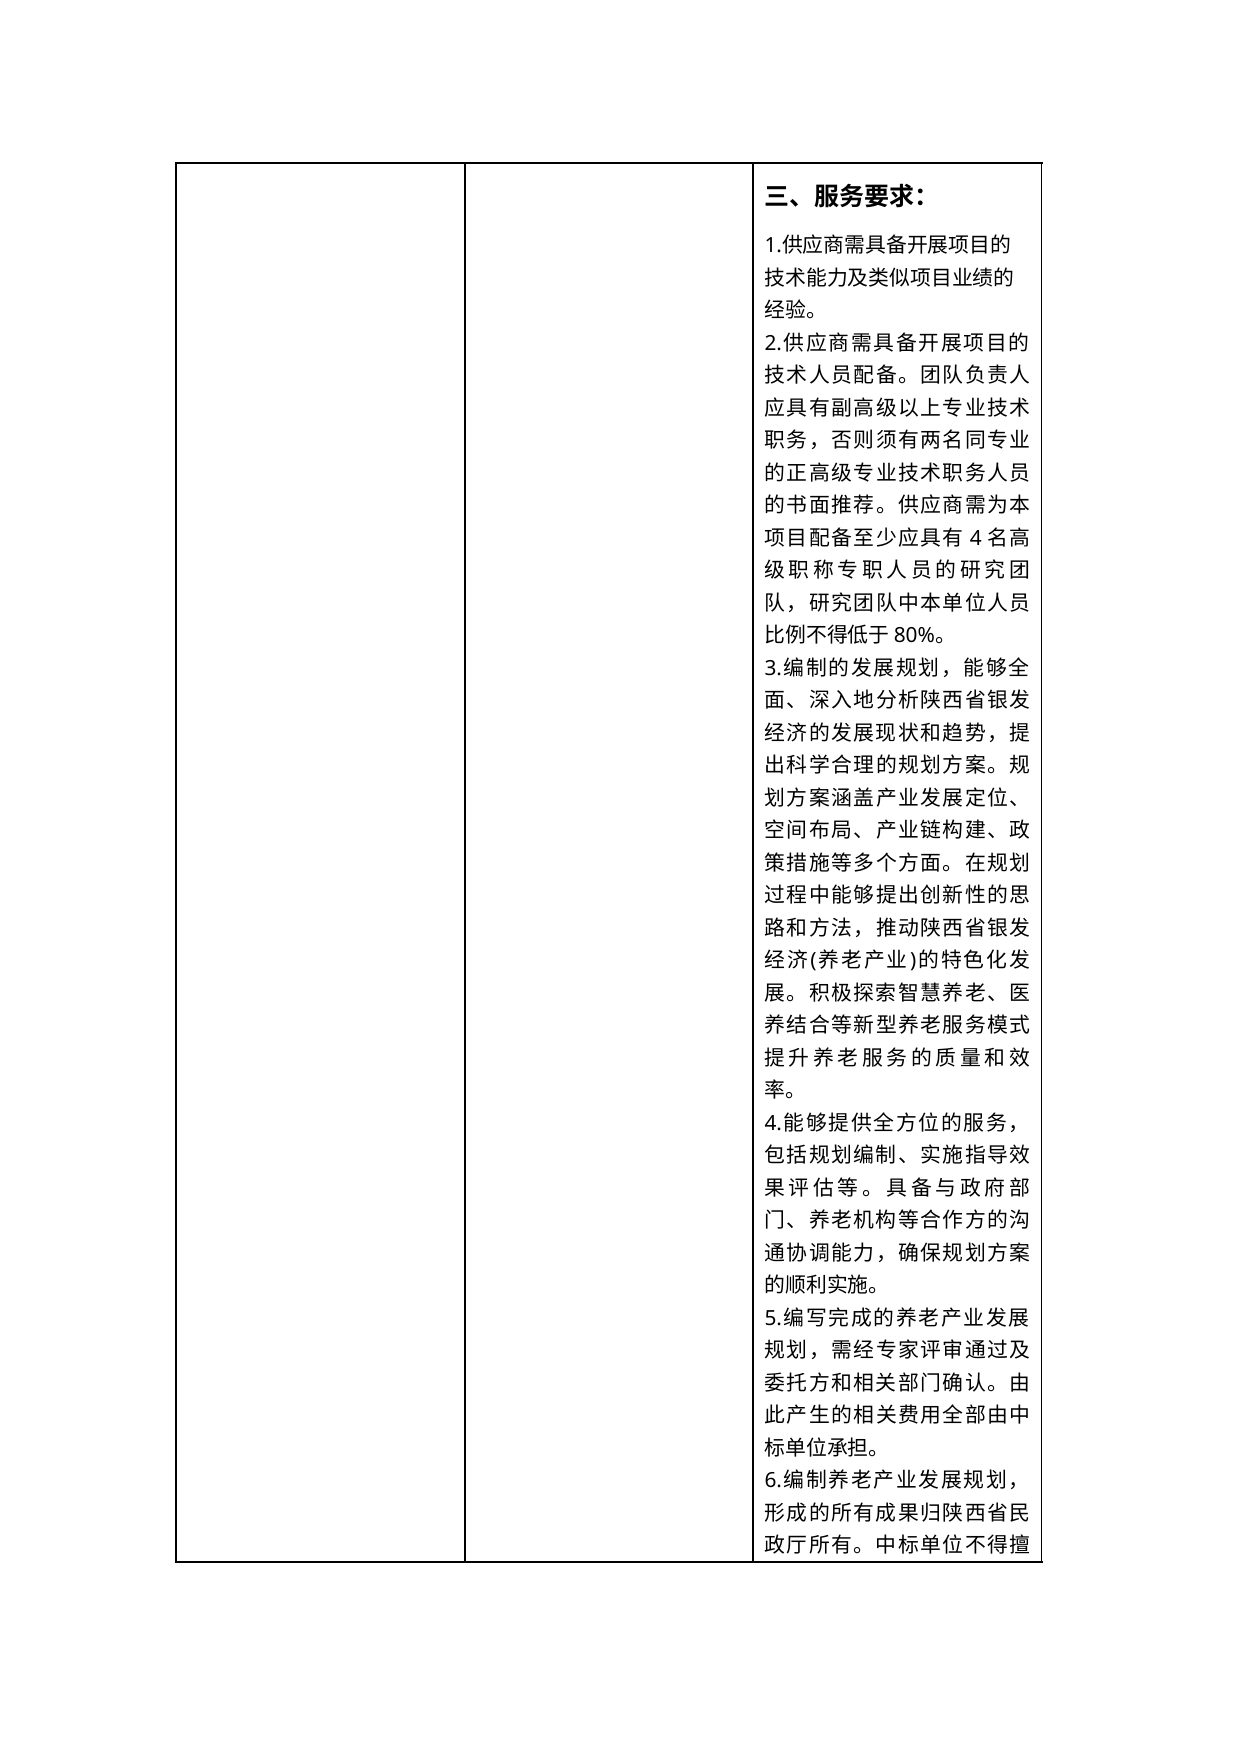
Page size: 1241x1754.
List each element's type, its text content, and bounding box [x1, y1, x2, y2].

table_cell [754, 164, 1041, 1561]
table_cell ★ [466, 164, 752, 1561]
table_cell 1 [177, 164, 464, 1561]
